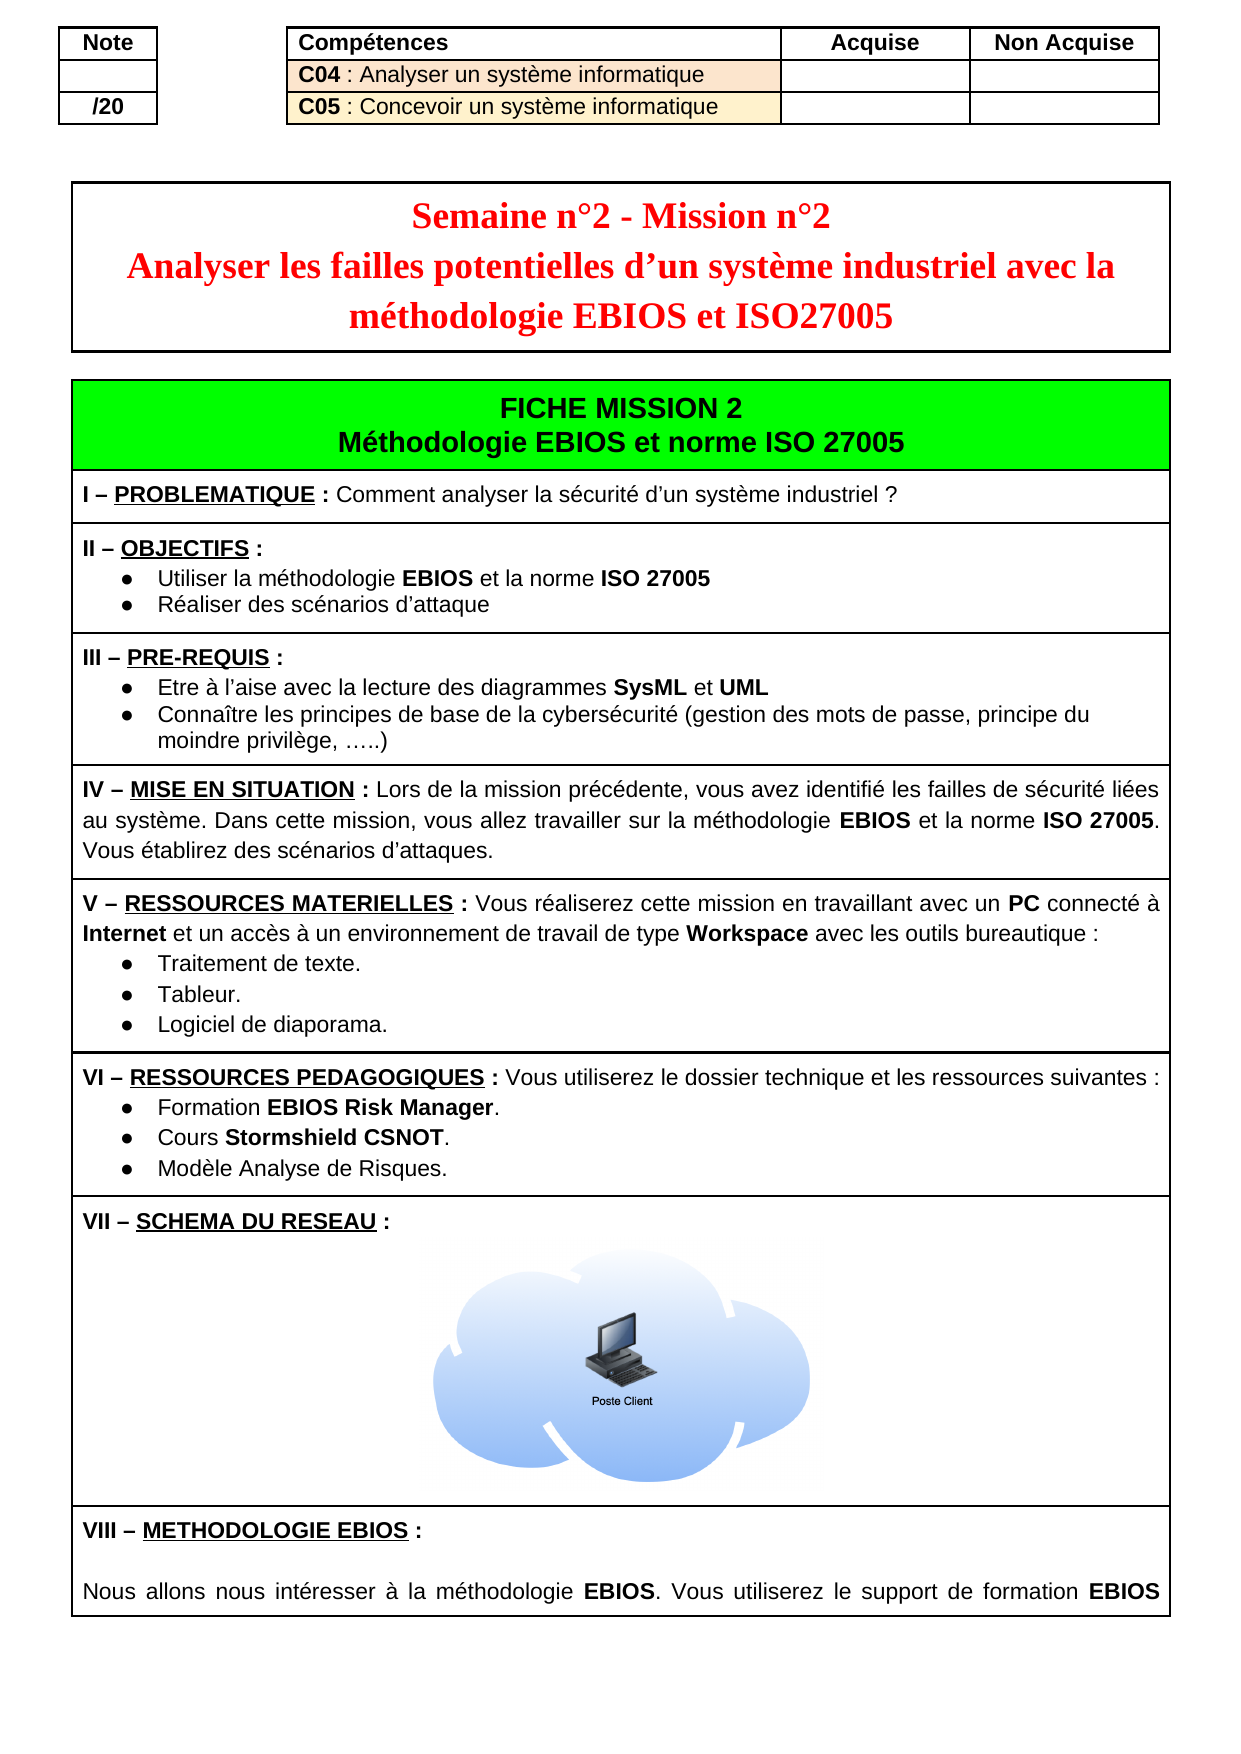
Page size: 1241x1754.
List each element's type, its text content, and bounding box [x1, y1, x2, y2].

table_header FICHE MISSION 2 Méthodologie EBIOS et norme ISO 27005 [73, 381, 1169, 469]
picture [418, 1237, 824, 1491]
table_cell VII – SCHEMA DU RESEAU : [73, 1197, 1169, 1505]
table_cell III – PRE-REQUIS : Etre à l’aise avec la lecture des diagrammes SysML et UML Connaître les principes de base de la cybersécurité (gestion des mots de passe, principe du moindre privilège, …..) [73, 634, 1169, 764]
table_cell I – PROBLEMATIQUE : Comment analyser la sécurité d’un système industriel ? [73, 471, 1169, 522]
table_cell IV – MISE EN SITUATION : Lors de la mission précédente, vous avez identifié les failles de sécurité liées au système. Dans cette mission, vous allez travailler sur la méthodologie EBIOS et la norme ISO 27005. Vous établirez des scénarios d’attaques. [73, 766, 1169, 877]
table_cell V – RESSOURCES MATERIELLES : Vous réaliserez cette mission en travaillant avec un PC connecté à Internet et un accès à un environnement de travail de type Workspace avec les outils bureautique : Traitement de texte. Tableur. Logiciel de diaporama. [73, 880, 1169, 1051]
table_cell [73, 1507, 1169, 1615]
table_header Semaine n°2 - Mission n°2 Analyser les failles potentielles d’un système industriel avec la méthodologie EBIOS et ISO27005 [73, 184, 1169, 350]
table_cell VI – RESSOURCES PEDAGOGIQUES : Vous utiliserez le dossier technique et les ressources suivantes : Formation EBIOS Risk Manager. Cours Stormshield CSNOT. Modèle Analyse de Risques. [73, 1054, 1169, 1195]
table_cell II – OBJECTIFS : Utiliser la méthodologie EBIOS et la norme ISO 27005 Réaliser des scénarios d’attaque [73, 524, 1169, 632]
